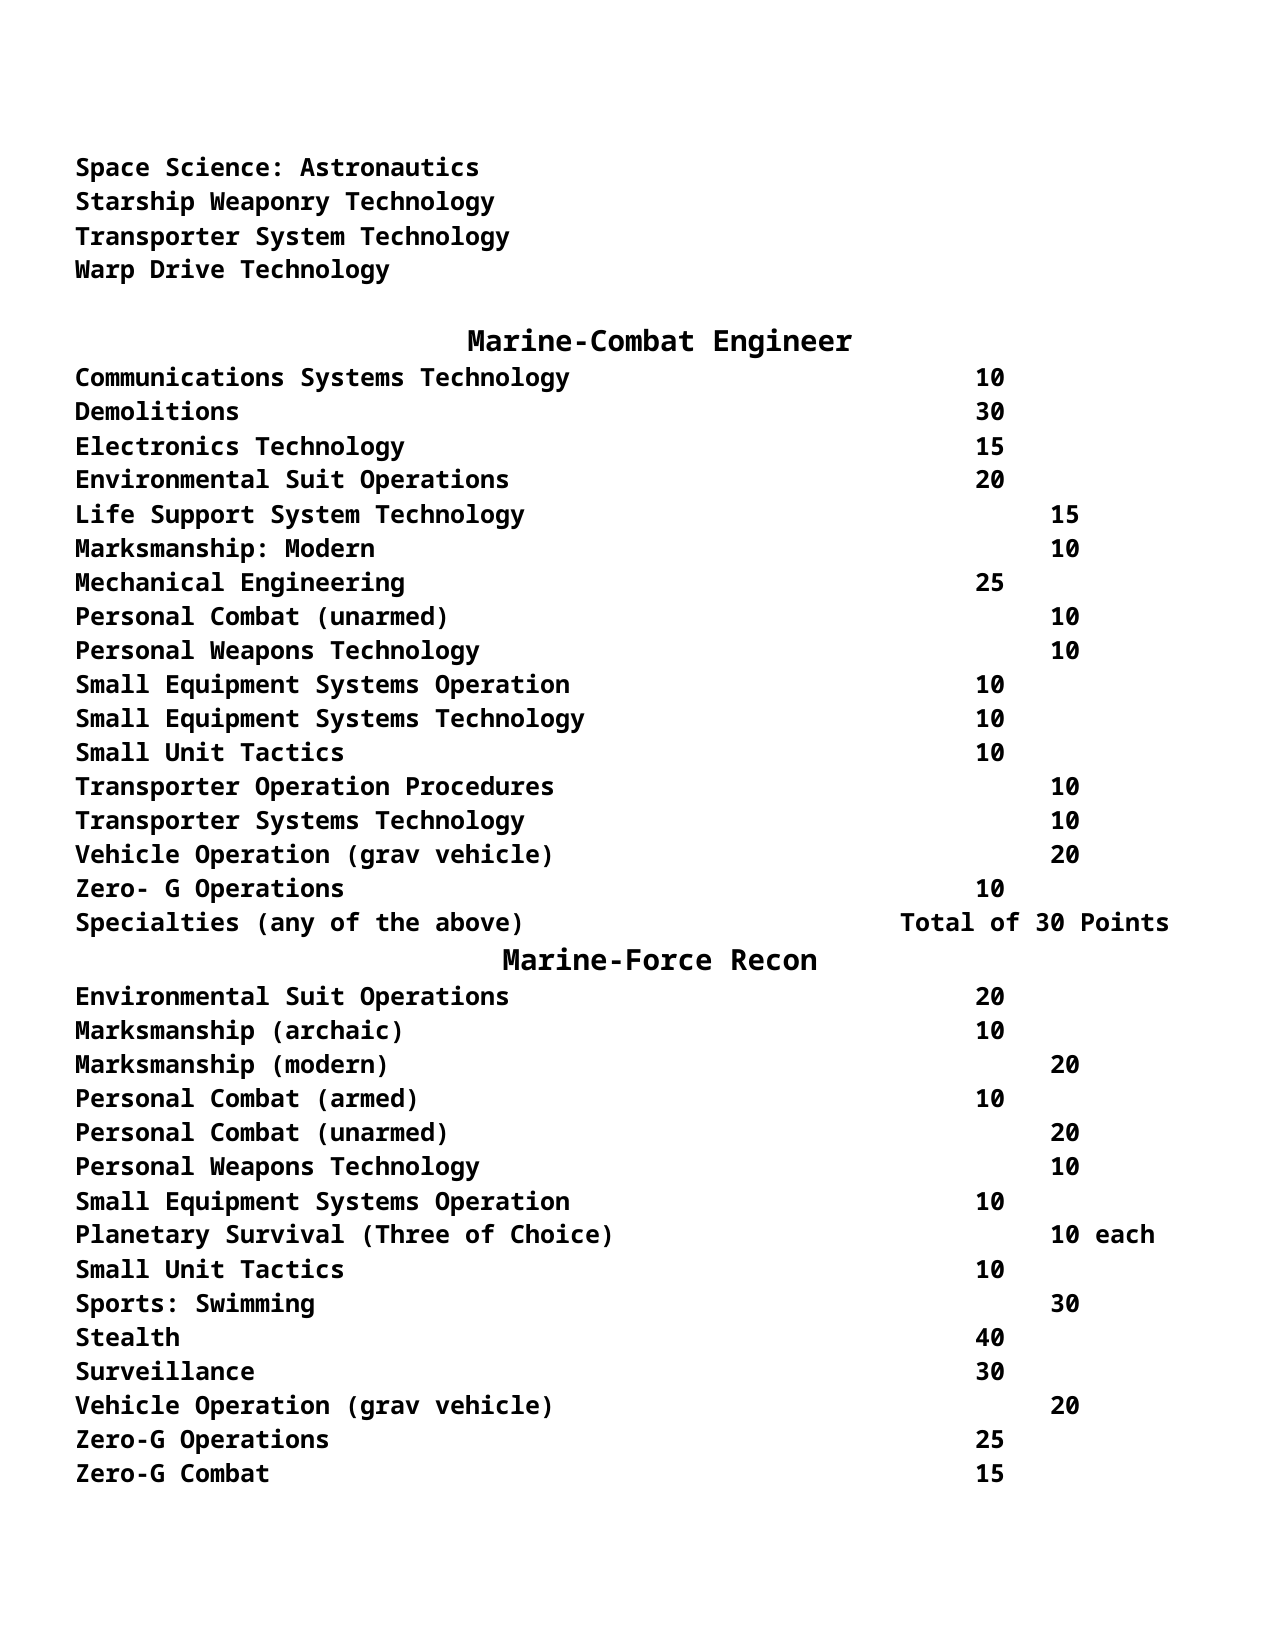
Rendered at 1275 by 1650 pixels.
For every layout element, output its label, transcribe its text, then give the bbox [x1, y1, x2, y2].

text Communications Systems Technology 10 [75, 360, 1245, 394]
text Environmental Suit Operations 20 [75, 979, 1245, 1013]
text Personal Weapons Technology 10 [75, 632, 1245, 667]
text Small Unit Tactics 10 [75, 735, 1245, 769]
text Marine-Combat Engineer [75, 320, 1245, 360]
text Sports: Swimming 30 [75, 1285, 1245, 1319]
text Demolitions 30 [75, 394, 1245, 428]
text Small Equipment Systems Operation 10 [75, 1183, 1245, 1217]
text Personal Combat (unarmed) 10 [75, 598, 1245, 632]
text Electronics Technology 15 [75, 428, 1245, 462]
text Marine-Force Recon [75, 939, 1245, 979]
text Planetary Survival (Three of Choice) 10 each [75, 1217, 1245, 1251]
text Personal Combat (armed) 10 [75, 1081, 1245, 1115]
text Small Equipment Systems Operation 10 [75, 667, 1245, 701]
text Zero- G Operations 10 [75, 871, 1245, 905]
text Life Support System Technology 15 [75, 496, 1245, 530]
text Marksmanship (modern) 20 [75, 1047, 1245, 1081]
text Personal Combat (unarmed) 20 [75, 1115, 1245, 1149]
text Transporter Operation Procedures 10 [75, 769, 1245, 803]
text Stealth 40 [75, 1319, 1245, 1353]
text Specialties (any of the above) Total of 30 Points [75, 905, 1245, 939]
text Vehicle Operation (grav vehicle) 20 [75, 1387, 1245, 1422]
text Small Equipment Systems Technology 10 [75, 701, 1245, 735]
text Marksmanship: Modern 10 [75, 530, 1245, 564]
text Space Science: Astronautics [75, 150, 1245, 184]
text Surveillance 30 [75, 1353, 1245, 1387]
text Environmental Suit Operations 20 [75, 462, 1245, 496]
text Starship Weaponry Technology [75, 184, 1245, 218]
text Vehicle Operation (grav vehicle) 20 [75, 837, 1245, 871]
text Mechanical Engineering 25 [75, 564, 1245, 598]
text Marksmanship (archaic) 10 [75, 1013, 1245, 1047]
text Zero-G Combat 15 [75, 1456, 1245, 1490]
text Personal Weapons Technology 10 [75, 1149, 1245, 1183]
text Transporter System Technology [75, 218, 1245, 252]
text Transporter Systems Technology 10 [75, 803, 1245, 837]
text Warp Drive Technology [75, 252, 1245, 286]
text Zero-G Operations 25 [75, 1422, 1245, 1456]
text Small Unit Tactics 10 [75, 1251, 1245, 1285]
